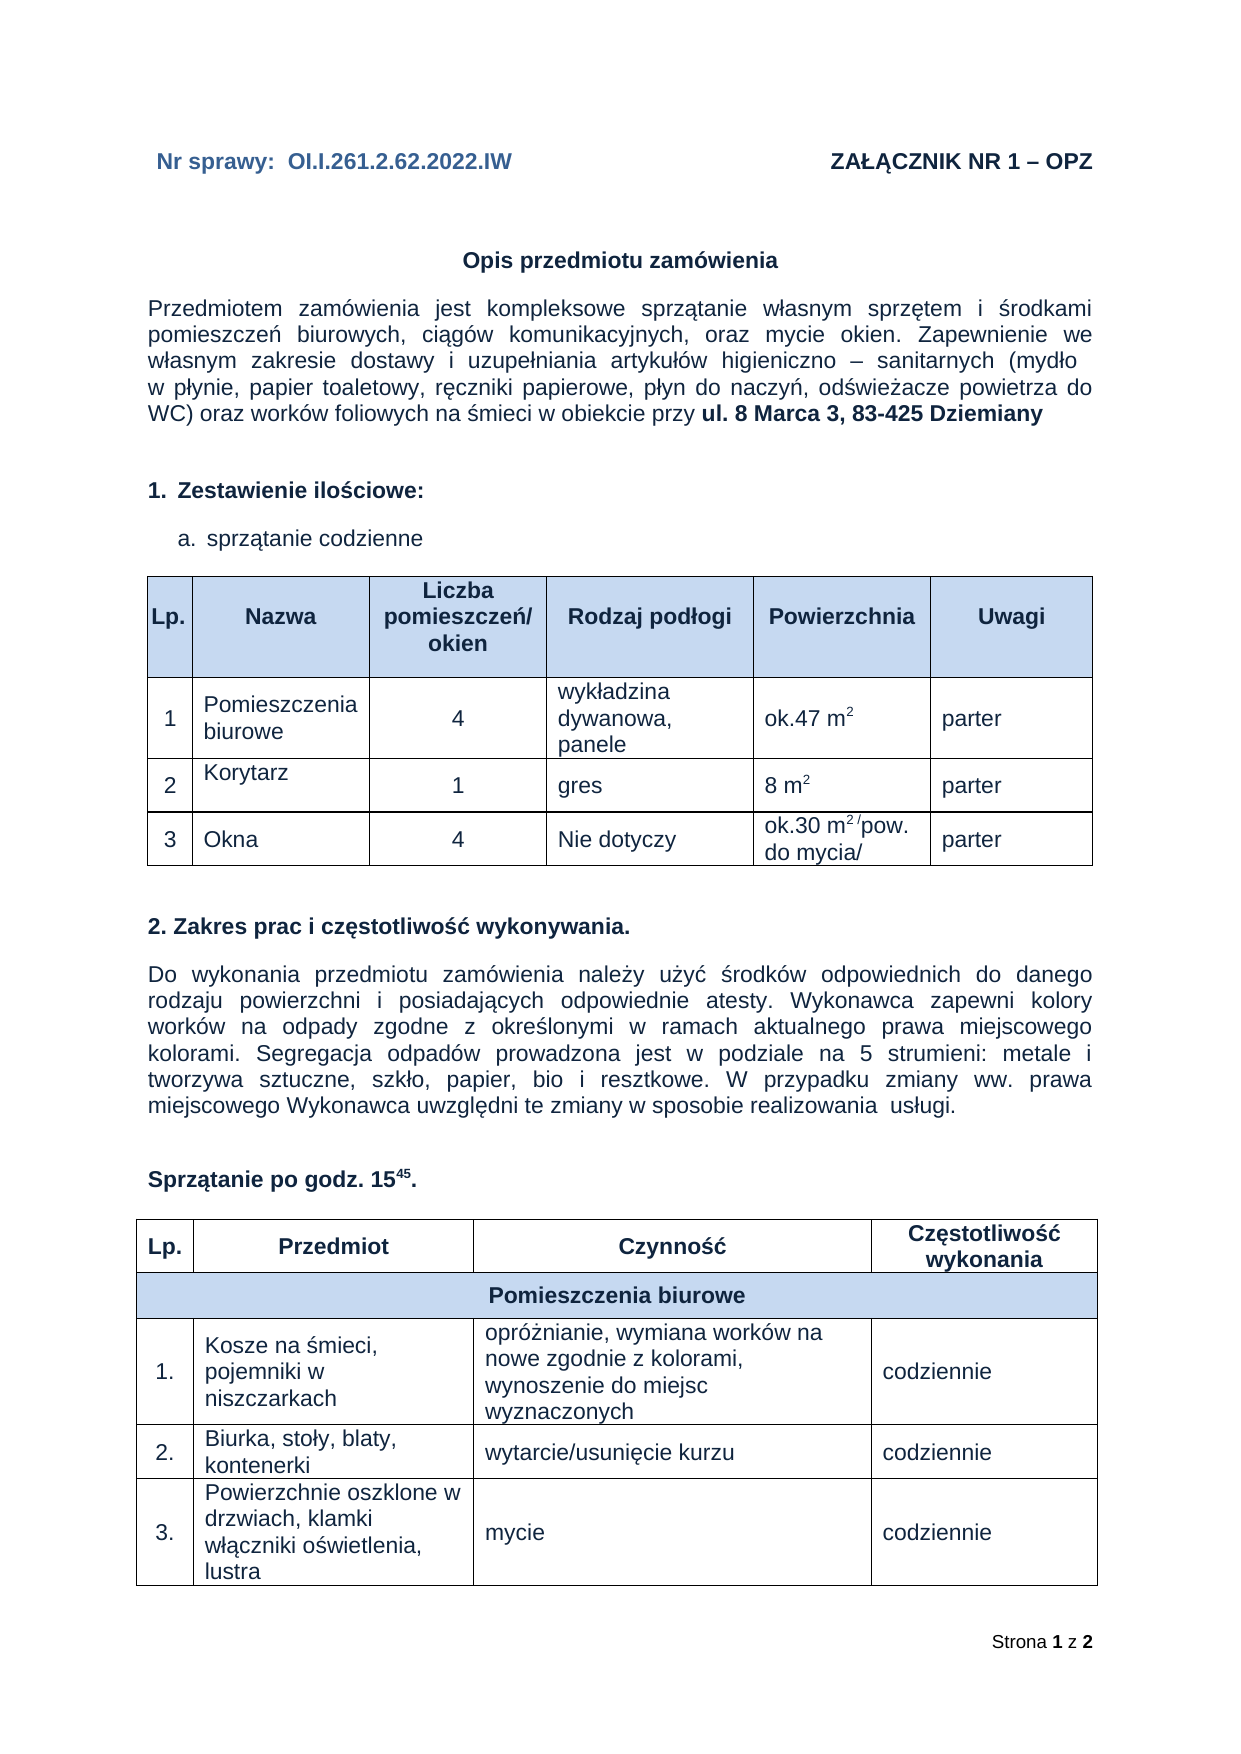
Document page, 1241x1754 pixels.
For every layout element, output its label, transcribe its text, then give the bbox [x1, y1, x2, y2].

table_cell wytarcie/usunięcie kurzu [474, 1425, 871, 1478]
text Przedmiotem zamówienia jest kompleksowe sprzątanie własnym sprzętem i środkami pomieszczeń biurowych, ciągów komunikacyjnych, oraz mycie okien. Zapewnienie we własnym zakresie dostawy i uzupełniania artykułów higieniczno – sanitarnych (mydło w płynie, papier toaletowy, ręczniki papierowe, płyn do naczyń, odświeżacze powietrza do WC) oraz worków foliowych na śmieci w obiekcie przy ul. 8 Marca 3, 83-425 Dziemiany [148, 295, 1093, 426]
table_cell Nie dotyczy [547, 813, 753, 865]
table_cell mycie [474, 1479, 871, 1584]
table_cell Powierzchnie oszklone w drzwiach, klamki włączniki oświetlenia, lustra [194, 1479, 473, 1584]
table_cell 4 [370, 678, 546, 758]
table_cell 2 [148, 759, 192, 811]
table_cell Pomieszczenia biurowe [193, 678, 369, 758]
text Nr sprawy: OI.I.261.2.62.2022.IW ZAŁĄCZNIK NR 1 – OPZ [148, 148, 1093, 174]
table_cell Kosze na śmieci, pojemniki w niszczarkach [194, 1319, 473, 1424]
list Zestawienie ilościowe: [148, 477, 1093, 504]
table_cell ok.30 m2 /pow. do mycia/ [754, 813, 930, 865]
table_cell parter [931, 813, 1092, 865]
table_header Przedmiot [194, 1220, 473, 1272]
table_cell codziennie [872, 1319, 1097, 1424]
table_header Nazwa [193, 577, 369, 677]
table_cell 2. [137, 1425, 193, 1478]
table_cell Biurka, stoły, blaty, kontenerki [194, 1425, 473, 1478]
table_header Uwagi [931, 577, 1092, 677]
text Opis przedmiotu zamówienia [148, 247, 1093, 274]
table_cell 4 [370, 813, 546, 865]
table_header Lp. [148, 577, 192, 677]
table_cell opróżnianie, wymiana worków na nowe zgodnie z kolorami, wynoszenie do miejsc wyznaczonych [474, 1319, 871, 1424]
table_header Rodzaj podłogi [547, 577, 753, 677]
table_cell 1 [370, 759, 546, 811]
table_header Powierzchnia [754, 577, 930, 677]
text Do wykonania przedmiotu zamówienia należy użyć środków odpowiednich do danego rodzaju powierzchni i posiadających odpowiednie atesty. Wykonawca zapewni kolory worków na odpady zgodne z określonymi w ramach aktualnego prawa miejscowego kolorami. Segregacja odpadów prowadzona jest w podziale na 5 strumieni: metale i tworzywa sztuczne, szkło, papier, bio i resztkowe. W przypadku zmiany ww. prawa miejscowego Wykonawca uwzględni te zmiany w sposobie realizowania usługi. [148, 961, 1093, 1119]
table_cell ok.47 m2 [754, 678, 930, 758]
text 2. Zakres prac i częstotliwość wykonywania. [148, 913, 1093, 940]
list sprzątanie codzienne [177, 525, 1093, 551]
table_cell 3 [148, 813, 192, 865]
text Sprzątanie po godz. 1545. [148, 1166, 1093, 1192]
table_cell Korytarz [193, 759, 369, 811]
table_cell 3. [137, 1479, 193, 1584]
table_header Częstotliwość wykonania [872, 1220, 1097, 1272]
table_cell 1. [137, 1319, 193, 1424]
table_cell parter [931, 678, 1092, 758]
table_cell codziennie [872, 1479, 1097, 1584]
table_cell codziennie [872, 1425, 1097, 1478]
table_cell wykładzina dywanowa, panele [547, 678, 753, 758]
table_cell parter [931, 759, 1092, 811]
table_header Czynność [474, 1220, 871, 1272]
table_header Liczba pomieszczeń/ okien [370, 577, 546, 677]
table_cell Okna [193, 813, 369, 865]
table_cell 8 m2 [754, 759, 930, 811]
table_cell 1 [148, 678, 192, 758]
table_cell gres [547, 759, 753, 811]
table_header Lp. [137, 1220, 193, 1272]
table_cell Pomieszczenia biurowe [137, 1273, 1097, 1318]
